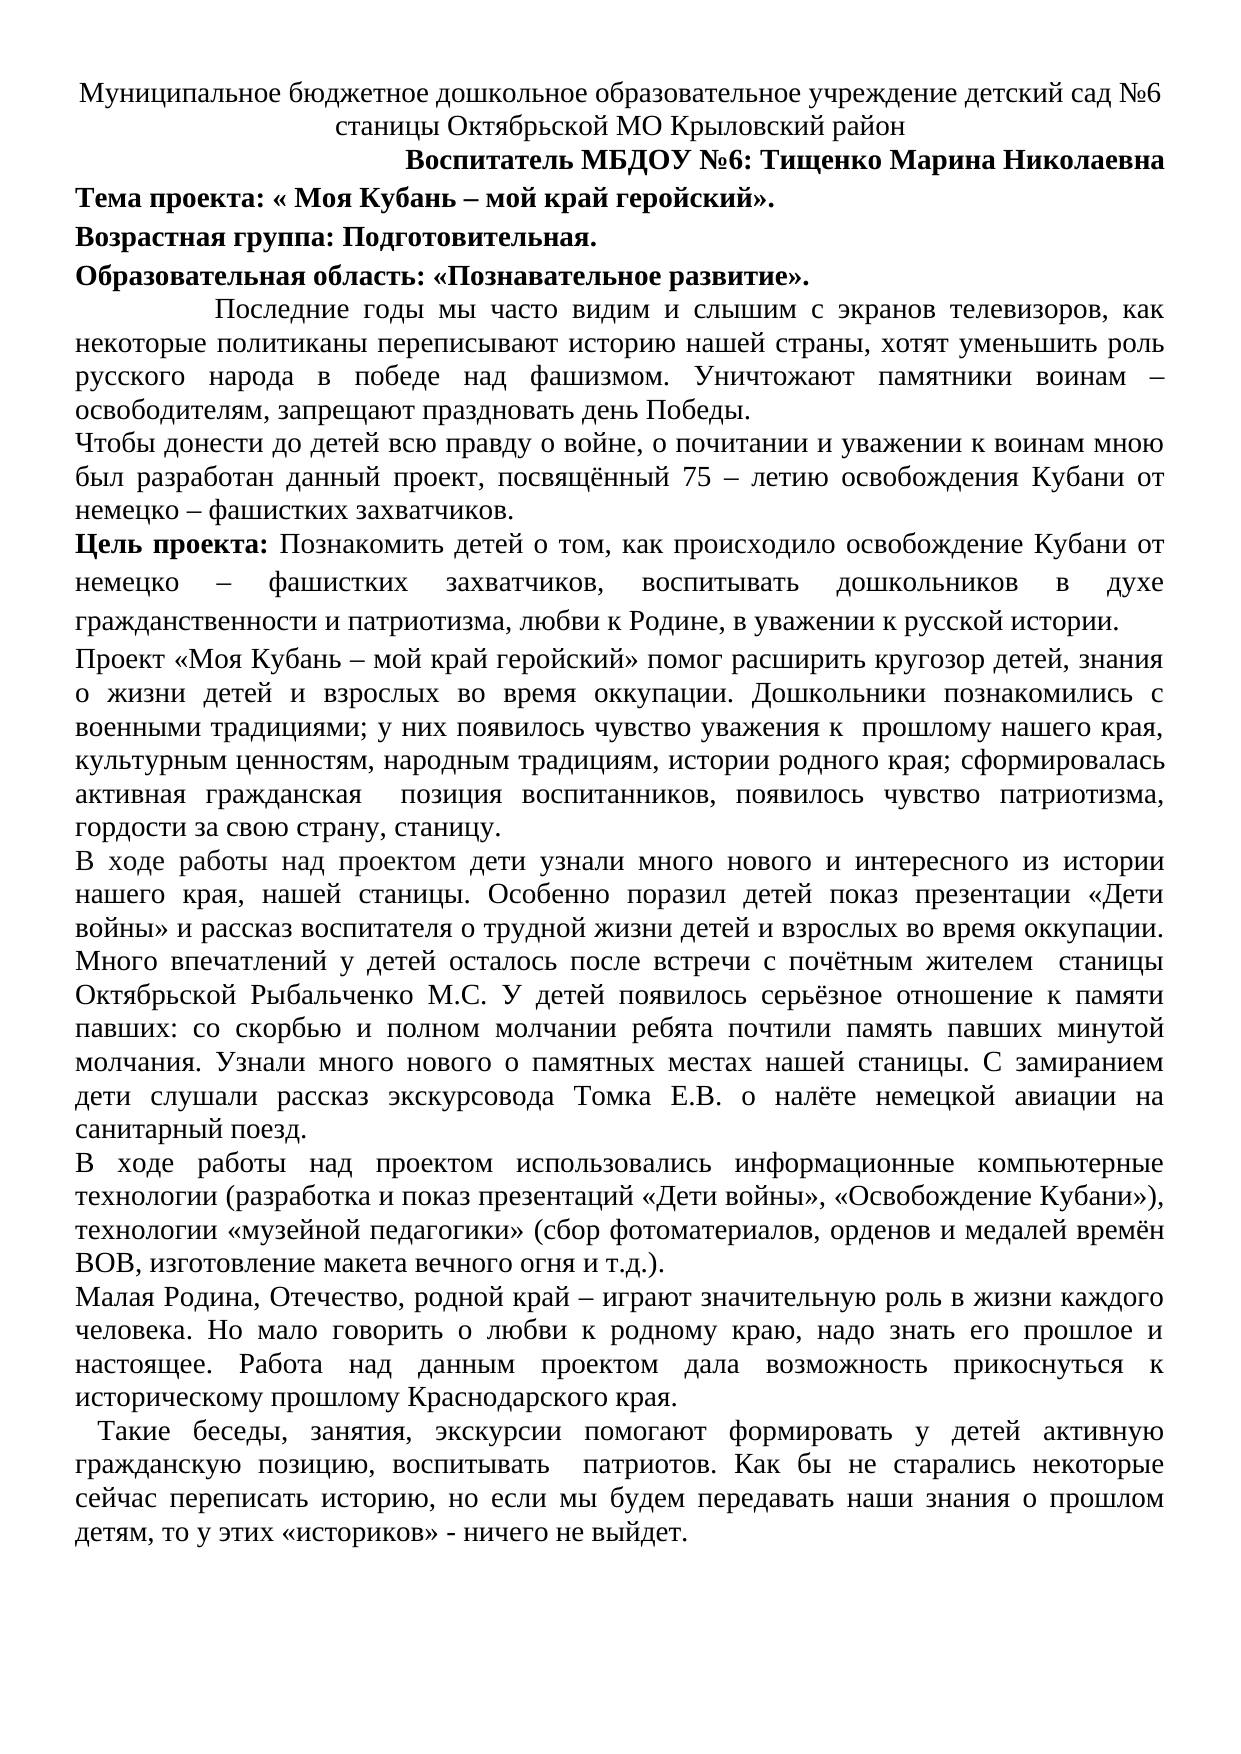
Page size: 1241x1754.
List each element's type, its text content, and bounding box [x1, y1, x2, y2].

text Такие беседы, занятия, экскурсии помогают формировать у детей активную гражданскую позицию, воспитывать патриотов. Как бы не старались некоторые сейчас переписать историю, но если мы будем передавать наши знания о прошлом детям, то у этих «историков» - ничего не выйдет. [75, 1413, 1165, 1547]
text В ходе работы над проектом использовались информационные компьютерные технологии (разработка и показ презентаций «Дети войны», «Освобождение Кубани»), технологии «музейной педагогики» (сбор фотоматериалов, орденов и медалей времён ВОВ, изготовление макета вечного огня и т.д.). [75, 1145, 1165, 1279]
text В ходе работы над проектом дети узнали много нового и интересного из истории нашего края, нашей станицы. Особенно поразил детей показ презентации «Дети войны» и рассказ воспитателя о трудной жизни детей и взрослых во время оккупации. Много впечатлений у детей осталось после встречи с почётным жителем станицы Октябрьской Рыбальченко М.С. У детей появилось серьёзное отношение к памяти павших: со скорбью и полном молчании ребята почтили память павших минутой молчания. Узнали много нового о памятных местах нашей станицы. С замиранием дети слушали рассказ экскурсовода Томка Е.В. о налёте немецкой авиации на санитарный поезд. [75, 843, 1165, 1145]
text Последние годы мы часто видим и слышим с экранов телевизоров, как некоторые политиканы переписывают историю нашей страны, хотят уменьшить роль русского народа в победе над фашизмом. Уничтожают памятники воинам – освободителям, запрещают праздновать день Победы. [75, 291, 1165, 425]
text Воспитатель МБДОУ №6: Тищенко Марина Николаевна [75, 142, 1165, 176]
text Чтобы донести до детей всю правду о войне, о почитании и уважении к воинам мною был разработан данный проект, посвящённый 75 – летию освобождения Кубани от немецко – фашистких захватчиков. [75, 425, 1165, 526]
text Проект «Моя Кубань – мой край геройский» помог расширить кругозор детей, знания о жизни детей и взрослых во время оккупации. Дошкольники познакомились с военными традициями; у них появилось чувство уважения к прошлому нашего края, культурным ценностям, народным традициям, истории родного края; сформировалась активная гражданская позиция воспитанников, появилось чувство патриотизма, гордости за свою страну, станицу. [75, 642, 1165, 843]
text Возрастная группа: Подготовительная. [75, 219, 1165, 253]
text Образовательная область: «Познавательное развитие». [75, 258, 1165, 291]
text Цель проекта: Познакомить детей о том, как происходило освобождение Кубани от немецко – фашистких захватчиков, воспитывать дошкольников в духе гражданственности и патриотизма, любви к Родине, в уважении к русской истории. [75, 526, 1165, 637]
text Малая Родина, Отечество, родной край – играют значительную роль в жизни каждого человека. Но мало говорить о любви к родному краю, надо знать его прошлое и настоящее. Работа над данным проектом дала возможность прикоснуться к историческому прошлому Краснодарского края. [75, 1279, 1165, 1413]
text Тема проекта: « Моя Кубань – мой край геройский». [75, 181, 1165, 214]
text Муниципальное бюджетное дошкольное образовательное учреждение детский сад №6 станицы Октябрьской МО Крыловский район [75, 75, 1165, 142]
